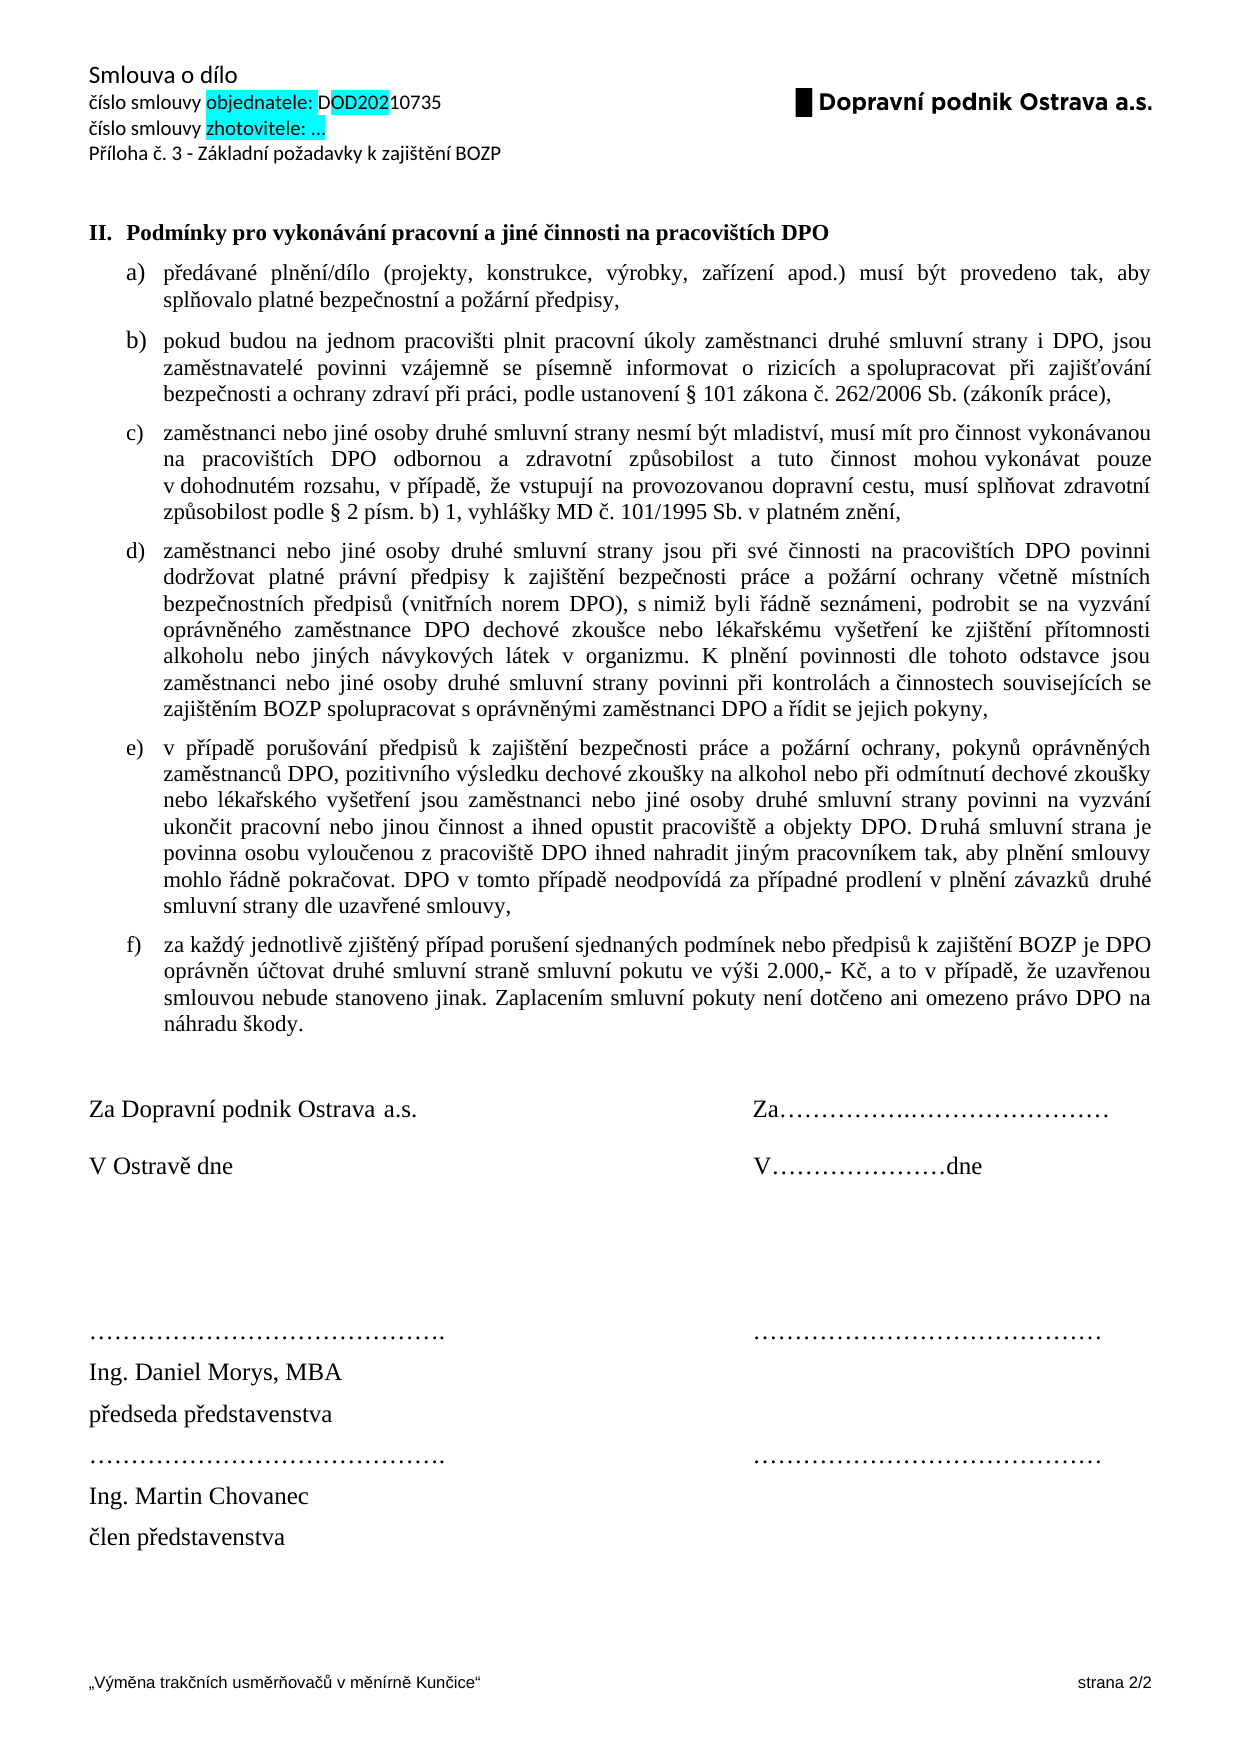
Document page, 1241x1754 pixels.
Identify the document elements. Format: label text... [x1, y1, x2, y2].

text f) za každý jednotlivě zjištěný případ porušení sjednaných podmínek nebo předpisů k zajištění BOZP je DPO oprávněn účtovat druhé smluvní straně smluvní pokutu ve výši 2.000,- Kč, a to v případě, že uzavřenou smlouvou nebude stanoveno jinak. Zaplacením smluvní pokuty není dotčeno ani omezeno právo DPO na náhradu škody. [126, 931, 1152, 1036]
text ……………………………………. …………………………………… [89, 1316, 1152, 1345]
text předseda představenstva [89, 1399, 1152, 1427]
text II. Podmínky pro vykonávání pracovní a jiné činnosti na pracovištích DPO [89, 218, 1152, 245]
text e) v případě porušování předpisů k zajištění bezpečnosti práce a požární ochrany, pokynů oprávněných zaměstnanců DPO, pozitivního výsledku dechové zkoušky na alkohol nebo při odmítnutí dechové zkoušky nebo lékařského vyšetření jsou zaměstnanci nebo jiné osoby druhé smluvní strany povinni na vyzvání ukončit pracovní nebo jinou činnost a ihned opustit pracoviště a objekty DPO. Druhá smluvní strana je povinna osobu vyloučenou z pracoviště DPO ihned nahradit jiným pracovníkem tak, aby plnění smlouvy mohlo řádně pokračovat. DPO v tomto případě neodpovídá za případné prodlení v plnění závazků druhé smluvní strany dle uzavřené smlouvy, [126, 734, 1152, 918]
text Za Dopravní podnik Ostrava a.s. Za…………….…………………… [89, 1094, 1152, 1122]
picture [795, 88, 1152, 117]
list zaměstnanci nebo jiné osoby druhé smluvní strany jsou při své činnosti na pracovištích DPO povinni dodržovat platné právní předpisy k zajištění bezpečnosti práce a požární ochrany včetně místních bezpečnostních předpisů (vnitřních norem DPO), s nimiž byli řádně seznámeni, podrobit se na vyzvání oprávněného zaměstnance DPO dechové zkoušce nebo lékařskému vyšetření ke zjištění přítomnosti alkoholu nebo jiných návykových látek v organizmu. K plnění povinnosti dle tohoto odstavce jsou zaměstnanci nebo jiné osoby druhé smluvní strany povinni při kontrolách a činnostech souvisejících se zajištěním BOZP spolupracovat s oprávněnými zaměstnanci DPO a řídit se jejich pokyny, [126, 537, 1152, 721]
list předávané plnění/dílo (projekty, konstrukce, výrobky, zařízení apod.) musí být provedeno tak, aby splňovalo platné bezpečnostní a požární předpisy, [126, 257, 1152, 312]
list pokud budou na jednom pracovišti plnit pracovní úkoly zaměstnanci druhé smluvní strany i DPO, jsou zaměstnavatelé povinni vzájemně se písemně informovat o rizicích a spolupracovat při zajišťování bezpečnosti a ochrany zdraví při práci, podle ustanovení § 101 zákona č. 262/2006 Sb. (zákoník práce), [126, 325, 1152, 406]
text V Ostravě dne V…………………dne [89, 1151, 1152, 1180]
text Ing. Martin Chovanec [89, 1481, 1152, 1510]
text c) zaměstnanci nebo jiné osoby druhé smluvní strany nesmí být mladiství, musí mít pro činnost vykonávanou na pracovištích DPO odbornou a zdravotní způsobilost a tuto činnost mohou vykonávat pouze v dohodnutém rozsahu, v případě, že vstupují na provozovanou dopravní cestu, musí splňovat zdravotní způsobilost podle § 2 písm. b) 1, vyhlášky MD č. 101/1995 Sb. v platném znění, [126, 419, 1152, 524]
text člen představenstva [89, 1522, 1152, 1551]
text Ing. Daniel Morys, MBA [89, 1357, 1152, 1386]
text ……………………………………. …………………………………… [89, 1440, 1152, 1469]
